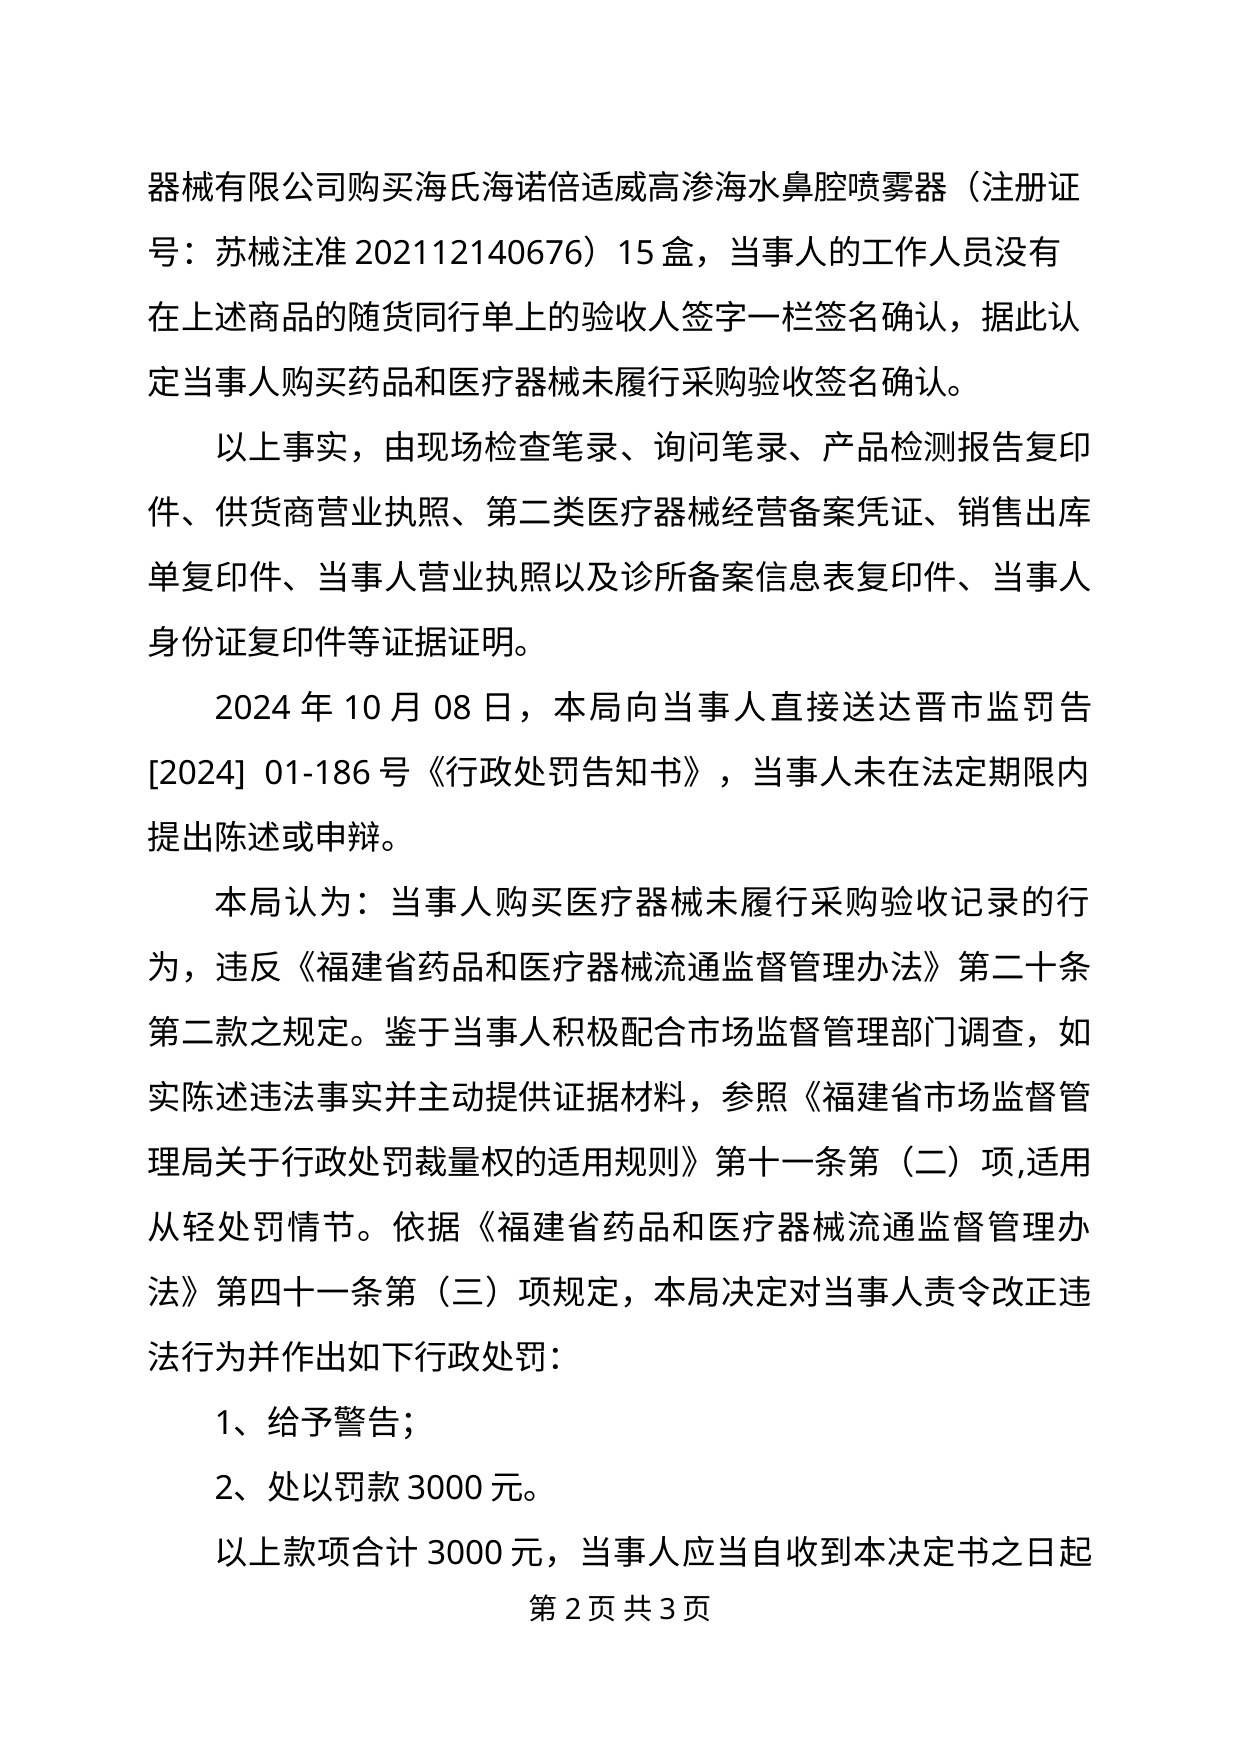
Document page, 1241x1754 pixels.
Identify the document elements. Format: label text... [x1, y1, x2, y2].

text 以上事实，由现场检查笔录、询问笔录、产品检测报告复印件、供货商营业执照、第二类医疗器械经营备案凭证、销售出库单复印件、当事人营业执照以及诊所备案信息表复印件、当事人身份证复印件等证据证明。 [148, 413, 1092, 673]
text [148, 153, 1092, 413]
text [148, 1518, 1092, 1583]
text 本局认为：当事人购买医疗器械未履行采购验收记录的行为，违反《福建省药品和医疗器械流通监督管理办法》第二十条第二款之规定。鉴于当事人积极配合市场监督管理部门调查，如实陈述违法事实并主动提供证据材料，参照《福建省市场监督管理局关于行政处罚裁量权的适用规则》第十一条第（二）项,适用从轻处罚情节。依据《福建省药品和医疗器械流通监督管理办法》第四十一条第（三）项规定，本局决定对当事人责令改正违法行为并作出如下行政处罚： [148, 868, 1092, 1388]
list 给予警告； [148, 1388, 1092, 1453]
text 2024年10月08日，本局向当事人直接送达晋市监罚告[2024] 01-186号《行政处罚告知书》，当事人未在法定期限内提出陈述或申辩。 [148, 673, 1092, 868]
list 处以罚款3000元。 [148, 1453, 1092, 1518]
